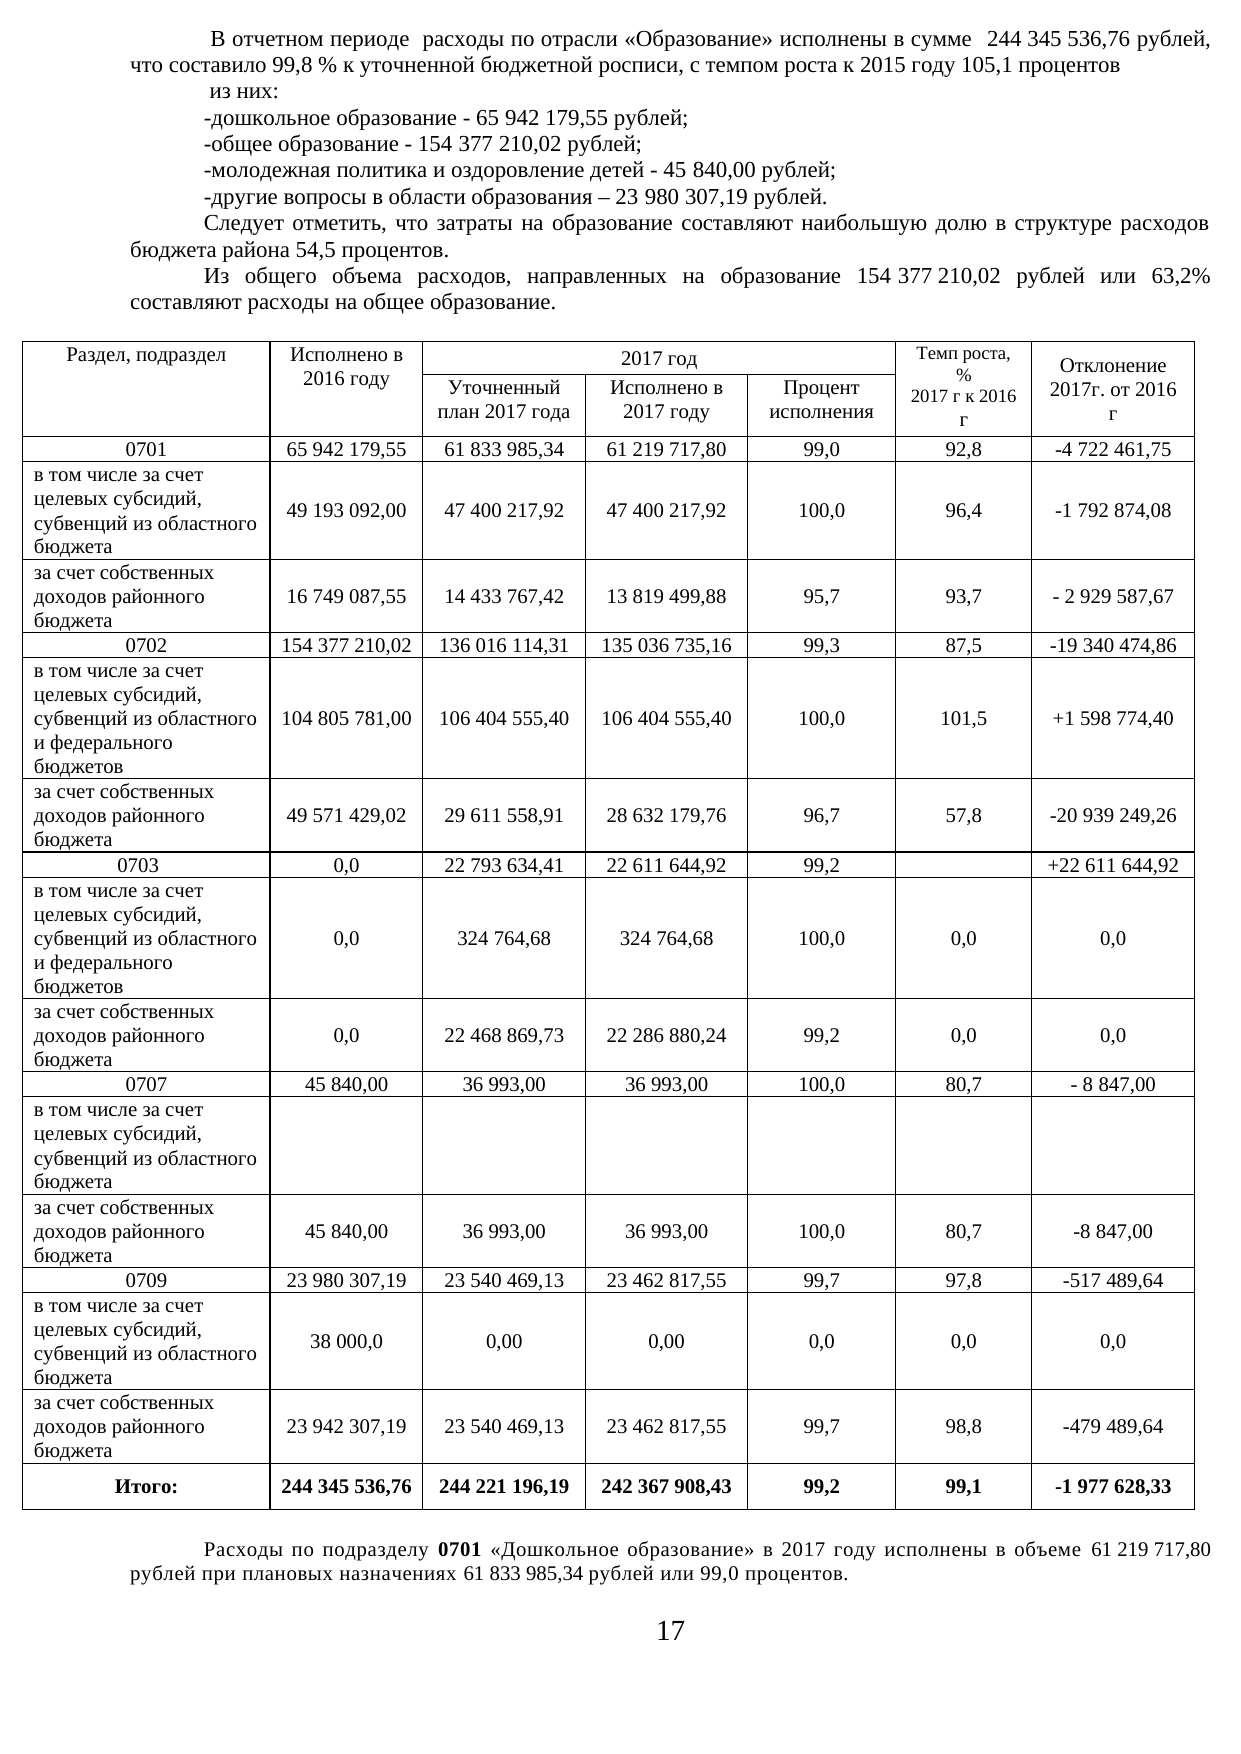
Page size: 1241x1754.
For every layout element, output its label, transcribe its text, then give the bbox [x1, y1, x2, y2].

table_cell 22 793 634,41 [423, 853, 585, 877]
table_cell 57,8 [896, 779, 1031, 851]
table_cell 99,7 [748, 1268, 895, 1292]
text Из общего объема расходов, направленных на образование 154 377 210,02 рублей или 63,2% составляют расходы на общее образование. [130, 262, 1211, 315]
table_cell -517 489,64 [1032, 1268, 1194, 1292]
table_cell -8 847,00 [1032, 1195, 1194, 1267]
table_cell в том числе за счет целевых субсидий, субвенций из областного и федерального бюджетов [23, 658, 269, 778]
table_cell 135 036 735,16 [586, 633, 747, 657]
table_cell [1032, 1097, 1194, 1193]
table_cell 93,7 [896, 560, 1031, 632]
table_cell в том числе за счет целевых субсидий, субвенций из областного бюджета [23, 462, 269, 558]
table_cell 0,0 [896, 999, 1031, 1071]
table_cell за счет собственных доходов районного бюджета [23, 779, 269, 851]
table_cell +22 611 644,92 [1032, 853, 1194, 877]
table_cell 242 367 908,43 [586, 1464, 747, 1509]
table_cell 0709 [23, 1268, 269, 1292]
table_cell 80,7 [896, 1195, 1031, 1267]
table_cell 36 993,00 [586, 1072, 747, 1096]
table_cell 99,2 [748, 999, 895, 1071]
table_cell 28 632 179,76 [586, 779, 747, 851]
table_cell 0,0 [1032, 999, 1194, 1071]
text Расходы по подразделу 0701 «Дошкольное образование» в 2017 году исполнены в объеме 61 219 717,80 рублей при плановых назначениях 61 833 985,34 рублей или 99,0 процентов. [130, 1537, 1211, 1585]
table_cell 0707 [23, 1072, 269, 1096]
table_cell 65 942 179,55 [271, 437, 422, 461]
table_cell 49 571 429,02 [271, 779, 422, 851]
table_cell 13 819 499,88 [586, 560, 747, 632]
table_cell 0702 [23, 633, 269, 657]
table_cell 99,7 [748, 1390, 895, 1462]
text из них: [130, 77, 1211, 104]
table_cell 45 840,00 [271, 1072, 422, 1096]
table_cell [896, 853, 1031, 877]
table_cell 23 462 817,55 [586, 1390, 747, 1462]
table_cell 23 540 469,13 [423, 1390, 585, 1462]
table_cell -19 340 474,86 [1032, 633, 1194, 657]
table_cell в том числе за счет целевых субсидий, субвенций из областного бюджета [23, 1097, 269, 1193]
table_cell 244 345 536,76 [271, 1464, 422, 1509]
table_cell за счет собственных доходов районного бюджета [23, 999, 269, 1071]
table_cell 324 764,68 [423, 878, 585, 998]
table_cell 23 462 817,55 [586, 1268, 747, 1292]
table_cell 106 404 555,40 [586, 658, 747, 778]
table_cell -479 489,64 [1032, 1390, 1194, 1462]
table_cell - 8 847,00 [1032, 1072, 1194, 1096]
table_cell Итого: [23, 1464, 269, 1509]
table_cell 16 749 087,55 [271, 560, 422, 632]
table_cell 22 468 869,73 [423, 999, 585, 1071]
table_cell 0,0 [748, 1293, 895, 1389]
table_cell 0703 [23, 853, 269, 877]
table_cell 0,0 [1032, 878, 1194, 998]
text Следует отметить, что затраты на образование составляют наибольшую долю в структуре расходов бюджета района 54,5 процентов. [130, 209, 1211, 262]
table_cell 99,2 [748, 1464, 895, 1509]
table_cell 23 980 307,19 [271, 1268, 422, 1292]
text В отчетном периоде расходы по отрасли «Образование» исполнены в сумме 244 345 536,76 рублей, что составило 99,8 % к уточненной бюджетной росписи, с темпом роста к 2015 году 105,1 процентов [130, 25, 1211, 77]
table_cell 100,0 [748, 658, 895, 778]
table_cell 0,0 [271, 853, 422, 877]
table_cell 22 611 644,92 [586, 853, 747, 877]
table_cell 99,0 [748, 437, 895, 461]
table_cell 101,5 [896, 658, 1031, 778]
table_cell [896, 1097, 1031, 1193]
table_cell 100,0 [748, 1072, 895, 1096]
table_cell [271, 1097, 422, 1193]
table_header Исполнено в 2016 году [271, 342, 422, 436]
text -дошкольное образование - 65 942 179,55 рублей; [130, 104, 1211, 130]
table_cell 0,0 [271, 878, 422, 998]
table_cell 106 404 555,40 [423, 658, 585, 778]
table_cell 0,0 [896, 878, 1031, 998]
table_cell 45 840,00 [271, 1195, 422, 1267]
text -другие вопросы в области образования – 23 980 307,19 рублей. [130, 183, 1211, 209]
table_cell в том числе за счет целевых субсидий, субвенций из областного бюджета [23, 1293, 269, 1389]
table_cell 87,5 [896, 633, 1031, 657]
table_cell 61 833 985,34 [423, 437, 585, 461]
table_cell 49 193 092,00 [271, 462, 422, 558]
table_cell 36 993,00 [423, 1195, 585, 1267]
table_cell в том числе за счет целевых субсидий, субвенций из областного и федерального бюджетов [23, 878, 269, 998]
table_header Темп роста, % 2017 г к 2016 г [896, 342, 1031, 436]
table_cell 92,8 [896, 437, 1031, 461]
table_cell Исполнено в 2017 году [586, 375, 747, 436]
table_cell -1 977 628,33 [1032, 1464, 1194, 1509]
table_header Раздел, подраздел [23, 342, 269, 436]
table_cell 96,7 [748, 779, 895, 851]
text -общее образование - 154 377 210,02 рублей; [130, 130, 1211, 157]
table_cell +1 598 774,40 [1032, 658, 1194, 778]
table_cell [748, 1097, 895, 1193]
table_cell Процент исполнения [748, 375, 895, 436]
table_cell за счет собственных доходов районного бюджета [23, 560, 269, 632]
table_cell [586, 1097, 747, 1193]
table_cell 98,8 [896, 1390, 1031, 1462]
table_cell 104 805 781,00 [271, 658, 422, 778]
text -молодежная политика и оздоровление детей - 45 840,00 рублей; [130, 157, 1211, 183]
table_cell 100,0 [748, 878, 895, 998]
table_cell Уточненный план 2017 года [423, 375, 585, 436]
table_cell -1 792 874,08 [1032, 462, 1194, 558]
table_cell 100,0 [748, 462, 895, 558]
table_cell 22 286 880,24 [586, 999, 747, 1071]
table_cell [423, 1097, 585, 1193]
table_cell 97,8 [896, 1268, 1031, 1292]
table_cell 95,7 [748, 560, 895, 632]
table_cell 36 993,00 [586, 1195, 747, 1267]
table_cell 0,00 [423, 1293, 585, 1389]
table_cell за счет собственных доходов районного бюджета [23, 1390, 269, 1462]
table_header 2017 год [423, 342, 895, 374]
table_cell 47 400 217,92 [423, 462, 585, 558]
table_cell 99,2 [748, 853, 895, 877]
table_cell 29 611 558,91 [423, 779, 585, 851]
table_header Отклонение 2017г. от 2016 г [1032, 342, 1194, 436]
table_cell за счет собственных доходов районного бюджета [23, 1195, 269, 1267]
table_cell 0701 [23, 437, 269, 461]
table_cell 324 764,68 [586, 878, 747, 998]
table_cell 99,1 [896, 1464, 1031, 1509]
table_cell 80,7 [896, 1072, 1031, 1096]
table_cell 0,00 [586, 1293, 747, 1389]
table_cell 96,4 [896, 462, 1031, 558]
table_cell 154 377 210,02 [271, 633, 422, 657]
table_cell 14 433 767,42 [423, 560, 585, 632]
table_cell 61 219 717,80 [586, 437, 747, 461]
table_cell 0,0 [896, 1293, 1031, 1389]
table_cell 36 993,00 [423, 1072, 585, 1096]
table_cell 38 000,0 [271, 1293, 422, 1389]
table_cell 244 221 196,19 [423, 1464, 585, 1509]
table_cell 23 942 307,19 [271, 1390, 422, 1462]
table_cell 100,0 [748, 1195, 895, 1267]
table_cell 0,0 [271, 999, 422, 1071]
table_cell - 2 929 587,67 [1032, 560, 1194, 632]
table_cell 47 400 217,92 [586, 462, 747, 558]
table_cell -20 939 249,26 [1032, 779, 1194, 851]
table_cell -4 722 461,75 [1032, 437, 1194, 461]
table_cell 0,0 [1032, 1293, 1194, 1389]
table_cell 99,3 [748, 633, 895, 657]
table_cell 23 540 469,13 [423, 1268, 585, 1292]
table_cell 136 016 114,31 [423, 633, 585, 657]
